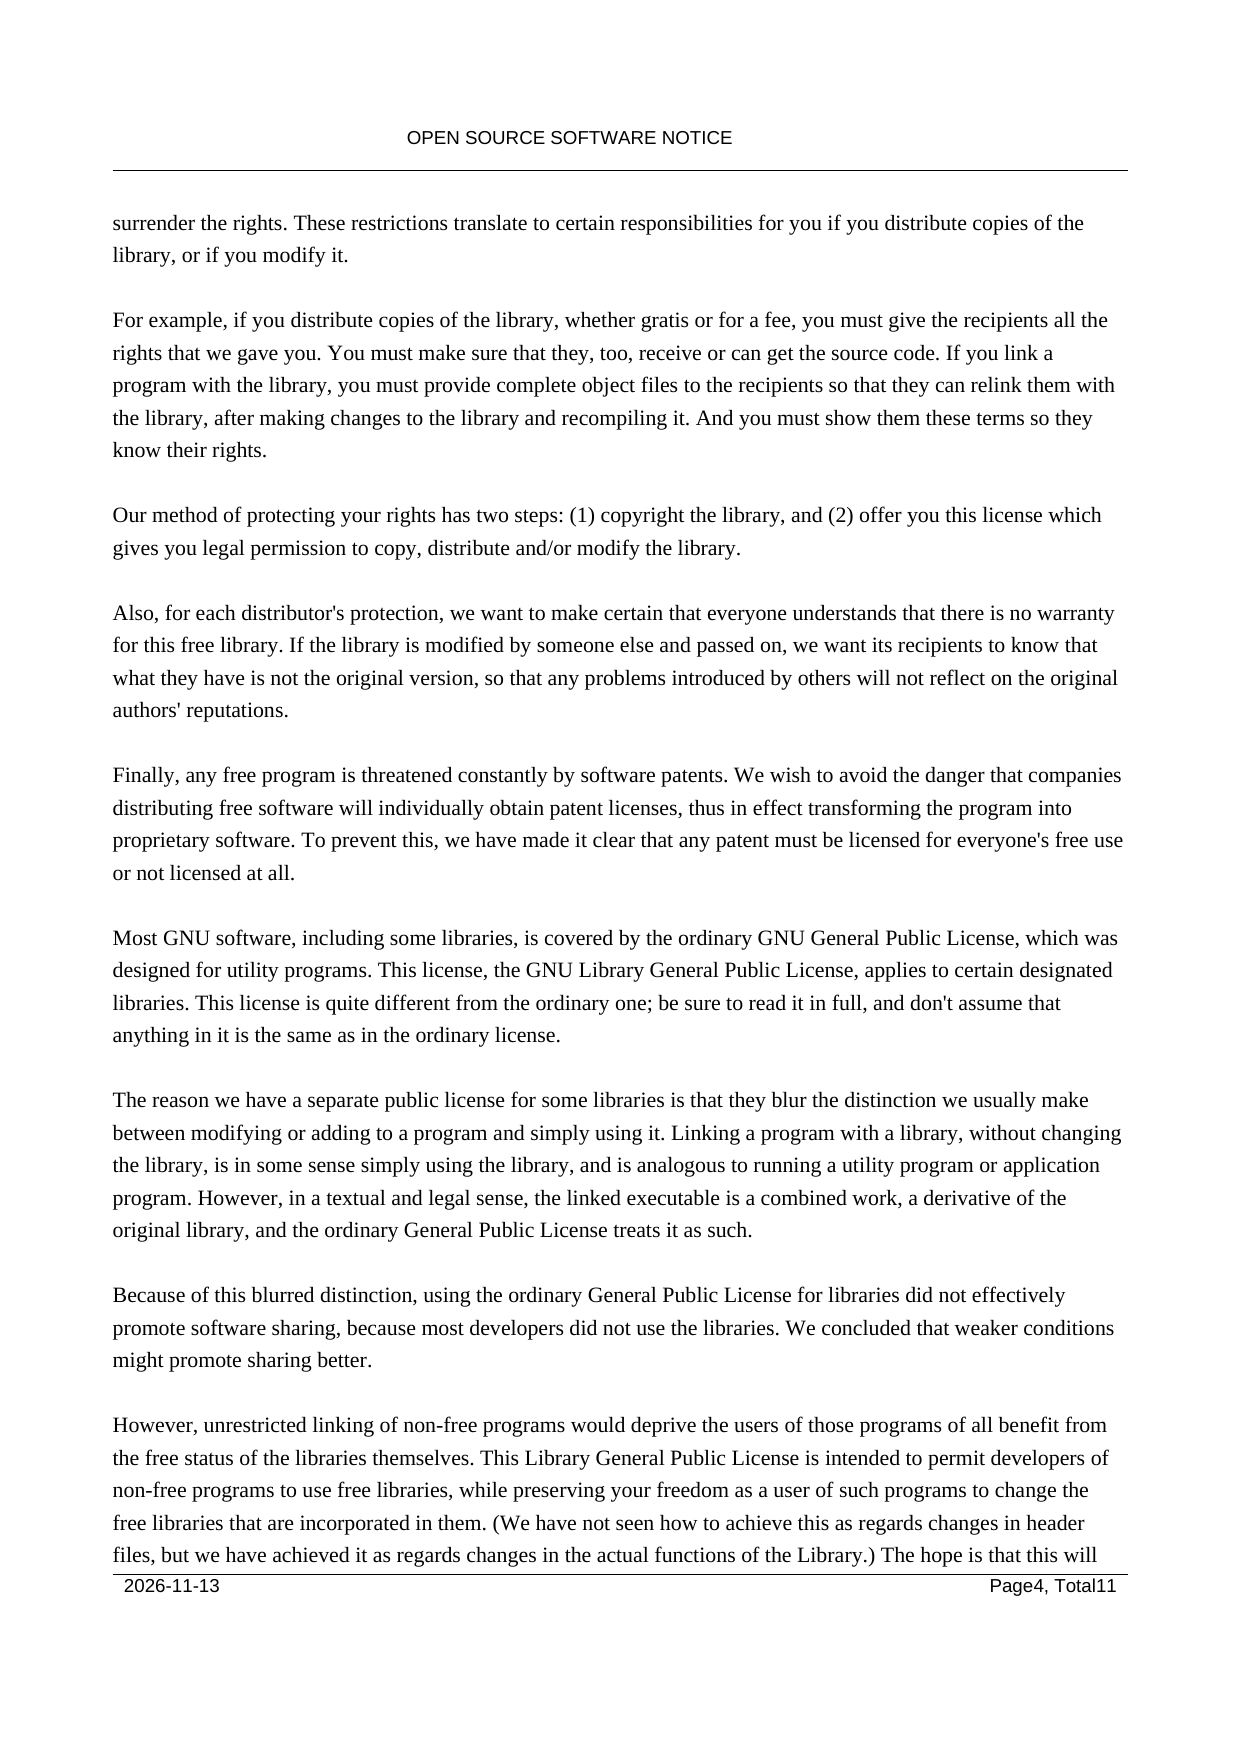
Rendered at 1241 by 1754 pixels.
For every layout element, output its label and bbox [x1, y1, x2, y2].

text [112, 206, 1128, 1571]
